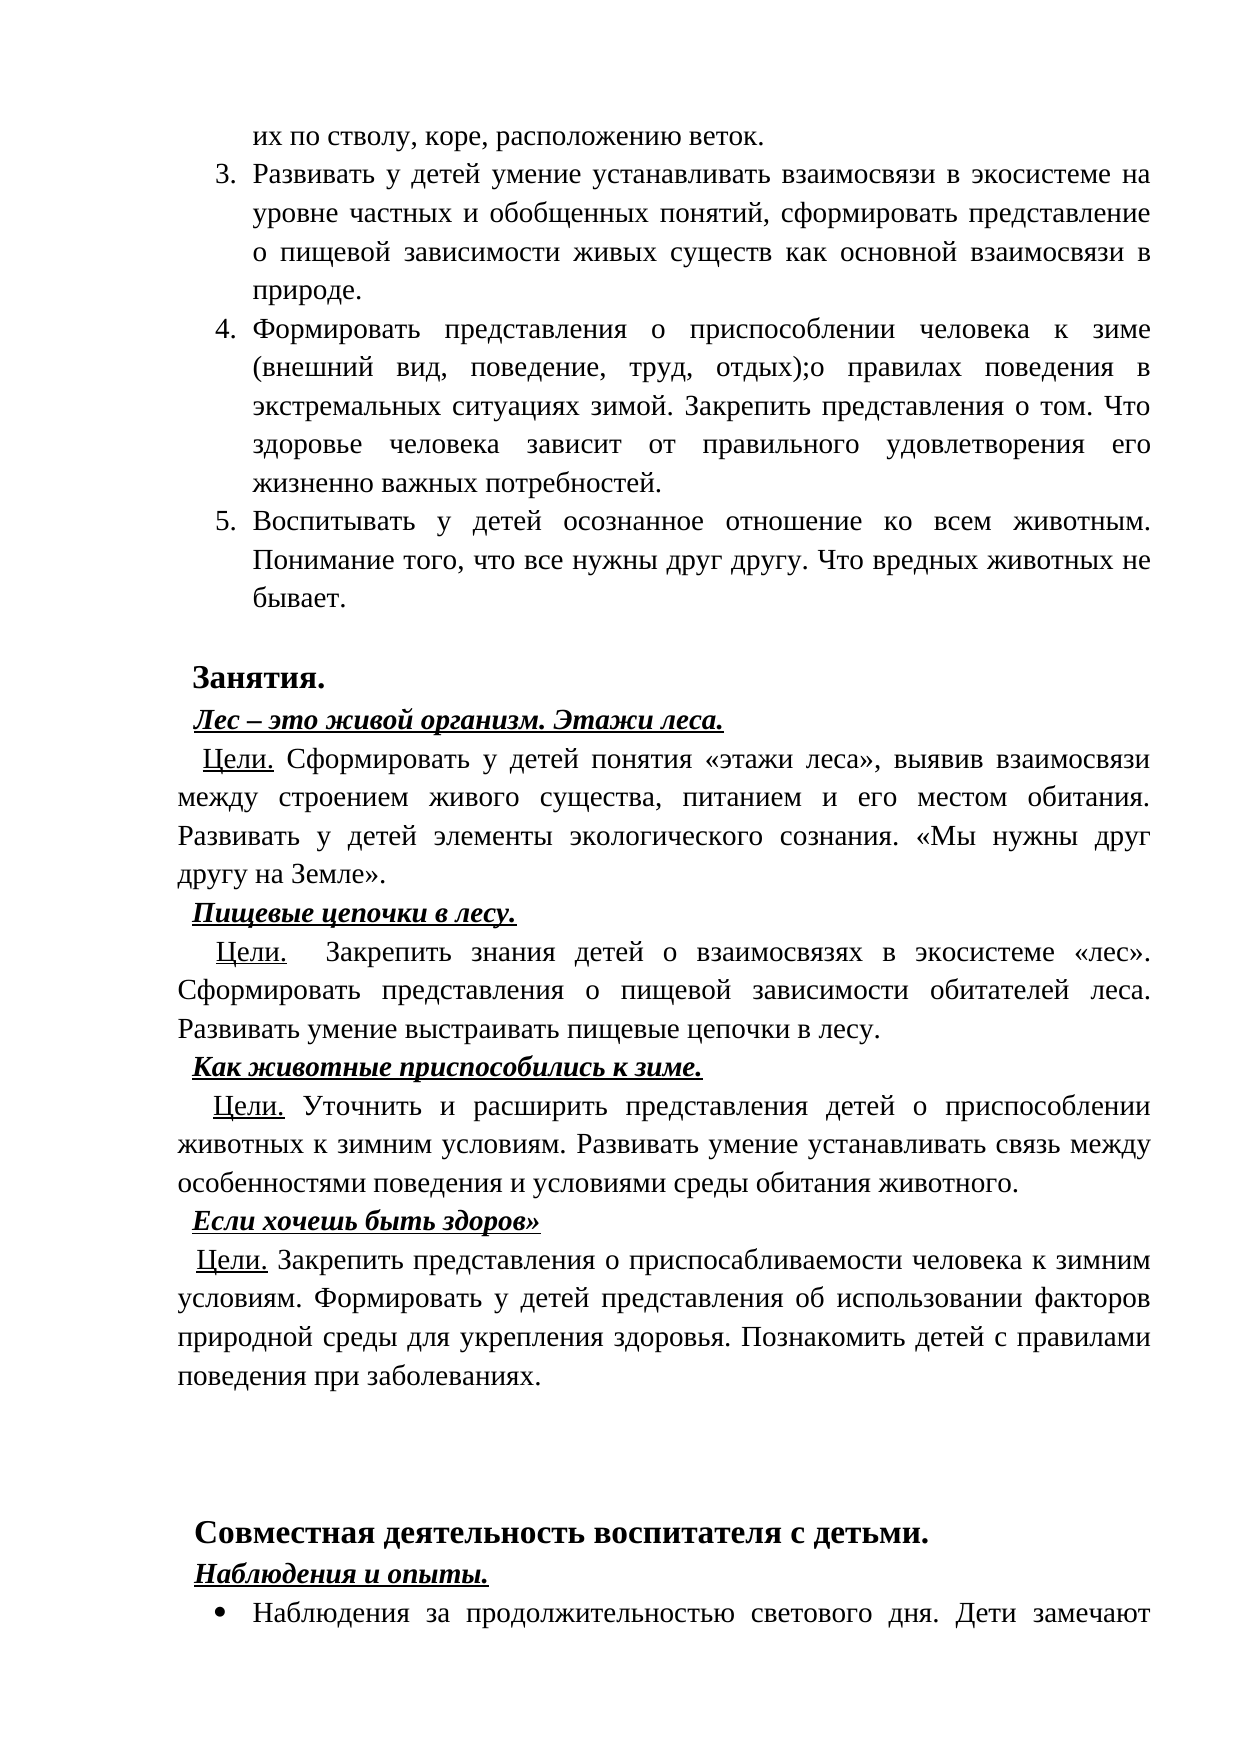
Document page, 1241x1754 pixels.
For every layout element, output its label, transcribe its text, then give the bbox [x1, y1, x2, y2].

text Цели. Закрепить представления о приспосабливаемости человека к зимним условиям. Формировать у детей представления об использовании факторов природной среды для укрепления здоровья. Познакомить детей с правилами поведения при заболеваниях. [177, 1242, 1152, 1391]
text Цели. Уточнить и расширить представления детей о приспособлении животных к зимним условиям. Развивать умение устанавливать связь между особенностями поведения и условиями среды обитания животного. [177, 1088, 1152, 1198]
text Занятия. [177, 658, 1152, 696]
list Развивать у детей умение устанавливать взаимосвязи в экосистеме на уровне частных и обобщенных понятий, сформировать представление о пищевой зависимости живых существ как основной взаимосвязи в природе. [215, 157, 1152, 306]
text Наблюдения и опыты. [177, 1556, 1152, 1589]
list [215, 1595, 1152, 1629]
text Цели. Сформировать у детей понятия «этажи леса», выявив взаимосвязи между строением живого существа, питанием и его местом обитания. Развивать у детей элементы экологического сознания. «Мы нужны друг другу на Земле». [177, 741, 1152, 890]
list Формировать представления о приспособлении человека к зиме (внешний вид, поведение, труд, отдых);о правилах поведения в экстремальных ситуациях зимой. Закрепить представления о том. Что здоровье человека зависит от правильного удовлетворения его жизненно важных потребностей. [215, 311, 1152, 498]
text Лес – это живой организм. Этажи леса. [177, 702, 1152, 735]
text Совместная деятельность воспитателя с детьми. [177, 1512, 1152, 1550]
text Как животные приспособились к зиме. [177, 1049, 1152, 1083]
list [215, 118, 1152, 152]
text Если хочешь быть здоров» [177, 1203, 1152, 1237]
text Цели. Закрепить знания детей о взаимосвязях в экосистеме «лес». Сформировать представления о пищевой зависимости обитателей леса. Развивать умение выстраивать пищевые цепочки в лесу. [177, 934, 1152, 1044]
list Воспитывать у детей осознанное отношение ко всем животным. Понимание того, что все нужны друг другу. Что вредных животных не бывает. [215, 503, 1152, 614]
text Пищевые цепочки в лесу. [177, 895, 1152, 929]
